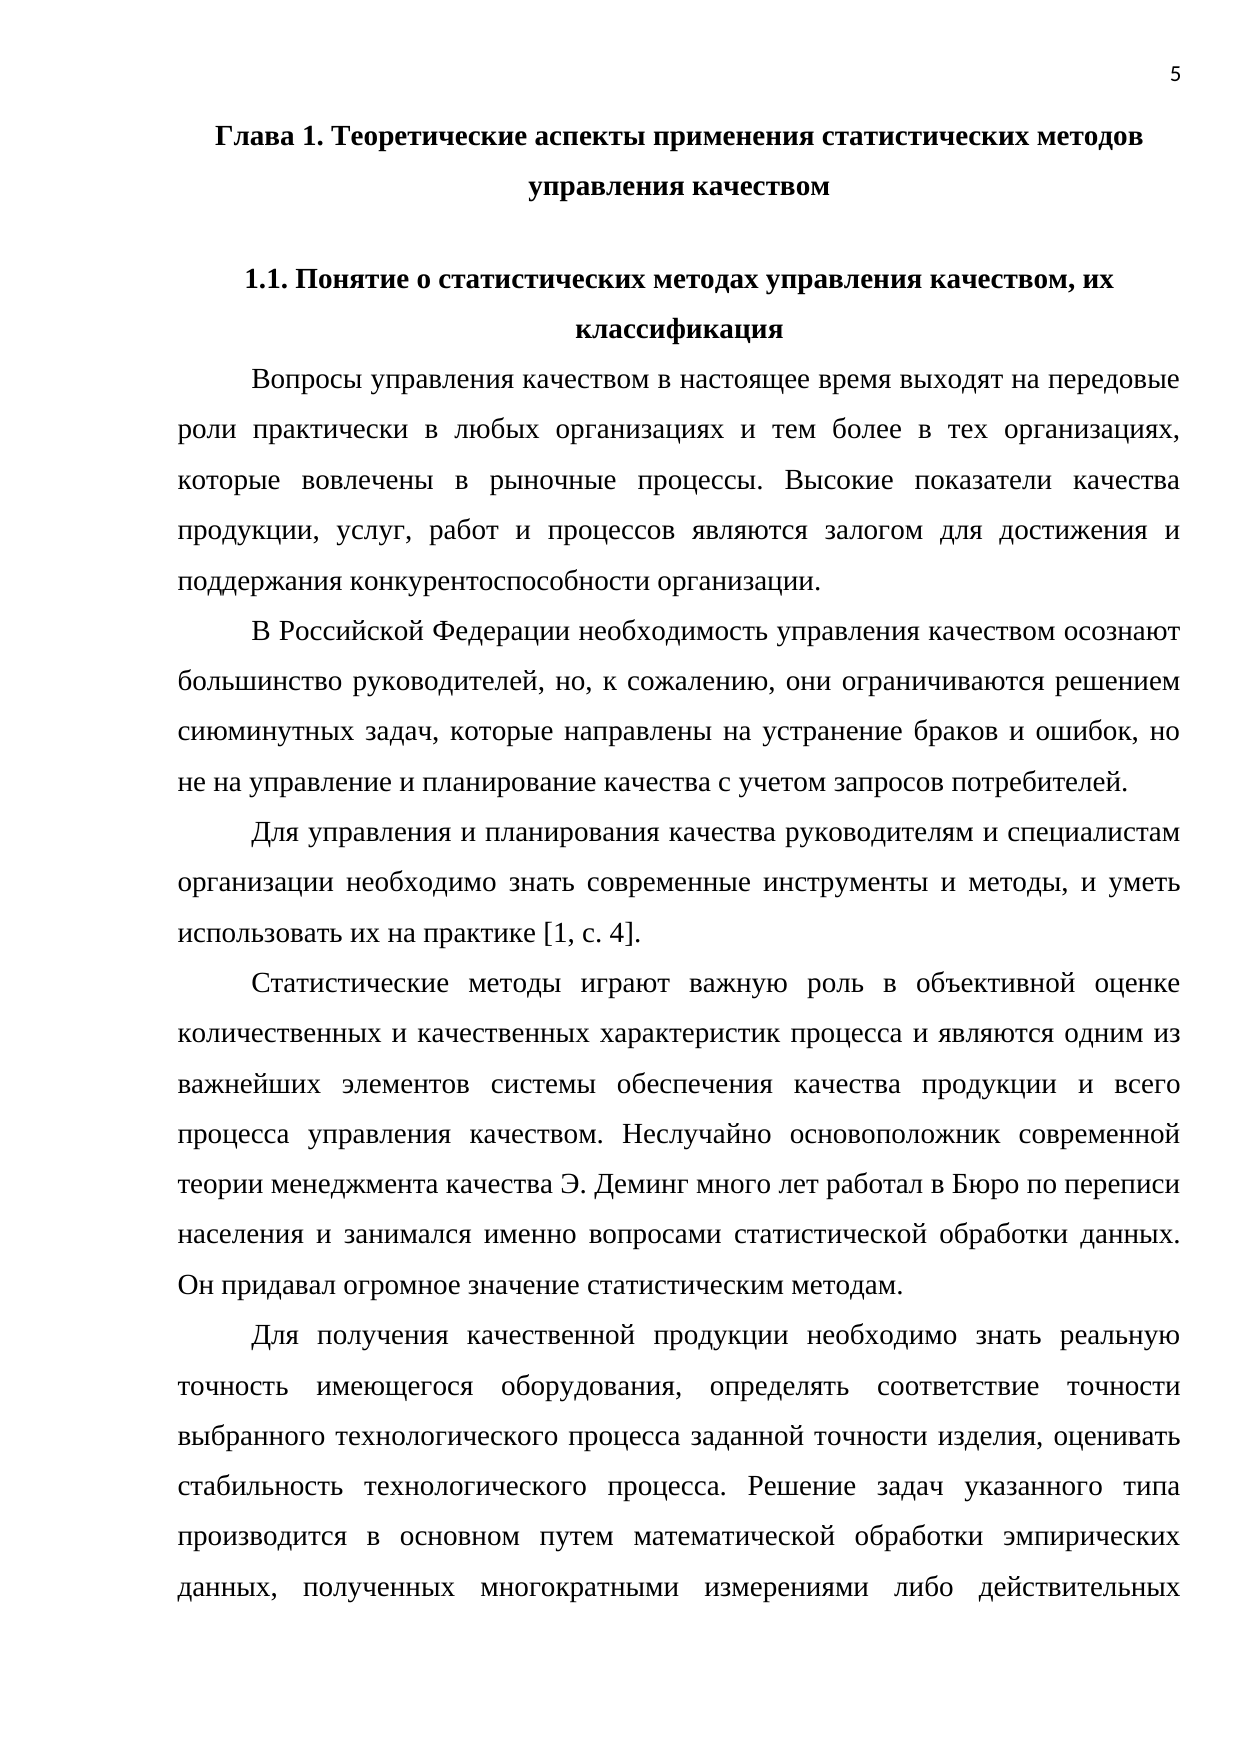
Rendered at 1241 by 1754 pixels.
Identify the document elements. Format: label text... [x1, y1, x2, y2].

text Статистические методы играют важную роль в объективной оценке количественных и качественных характеристик процесса и являются одним из важнейших элементов системы обеспечения качества продукции и всего процесса управления качеством. Неслучайно основоположник современной теории менеджмента качества Э. Деминг много лет работал в Бюро по переписи населения и занимался именно вопросами статистической обработки данных. Он придавал огромное значение статистическим методам. [177, 965, 1181, 1301]
text Для управления и планирования качества руководителям и специалистам организации необходимо знать современные инструменты и методы, и уметь использовать их на практике [1, с. 4]. [177, 814, 1181, 948]
text В Российской Федерации необходимость управления качеством осознают большинство руководителей, но, к сожалению, они ограничиваются решением сиюминутных задач, которые направлены на устранение браков и ошибок, но не на управление и планирование качества с учетом запросов потребителей. [177, 613, 1181, 797]
text Вопросы управления качеством в настоящее время выходят на передовые роли практически в любых организациях и тем более в тех организациях, которые вовлечены в рыночные процессы. Высокие показатели качества продукции, услуг, работ и процессов являются залогом для достижения и поддержания конкурентоспособности организации. [177, 361, 1181, 596]
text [177, 1317, 1181, 1602]
subtitle Глава 1. Теоретические аспекты применения статистических методов управления качеством [177, 118, 1181, 202]
subtitle 1.1. Понятие о статистических методах управления качеством, их классификация [177, 261, 1181, 344]
